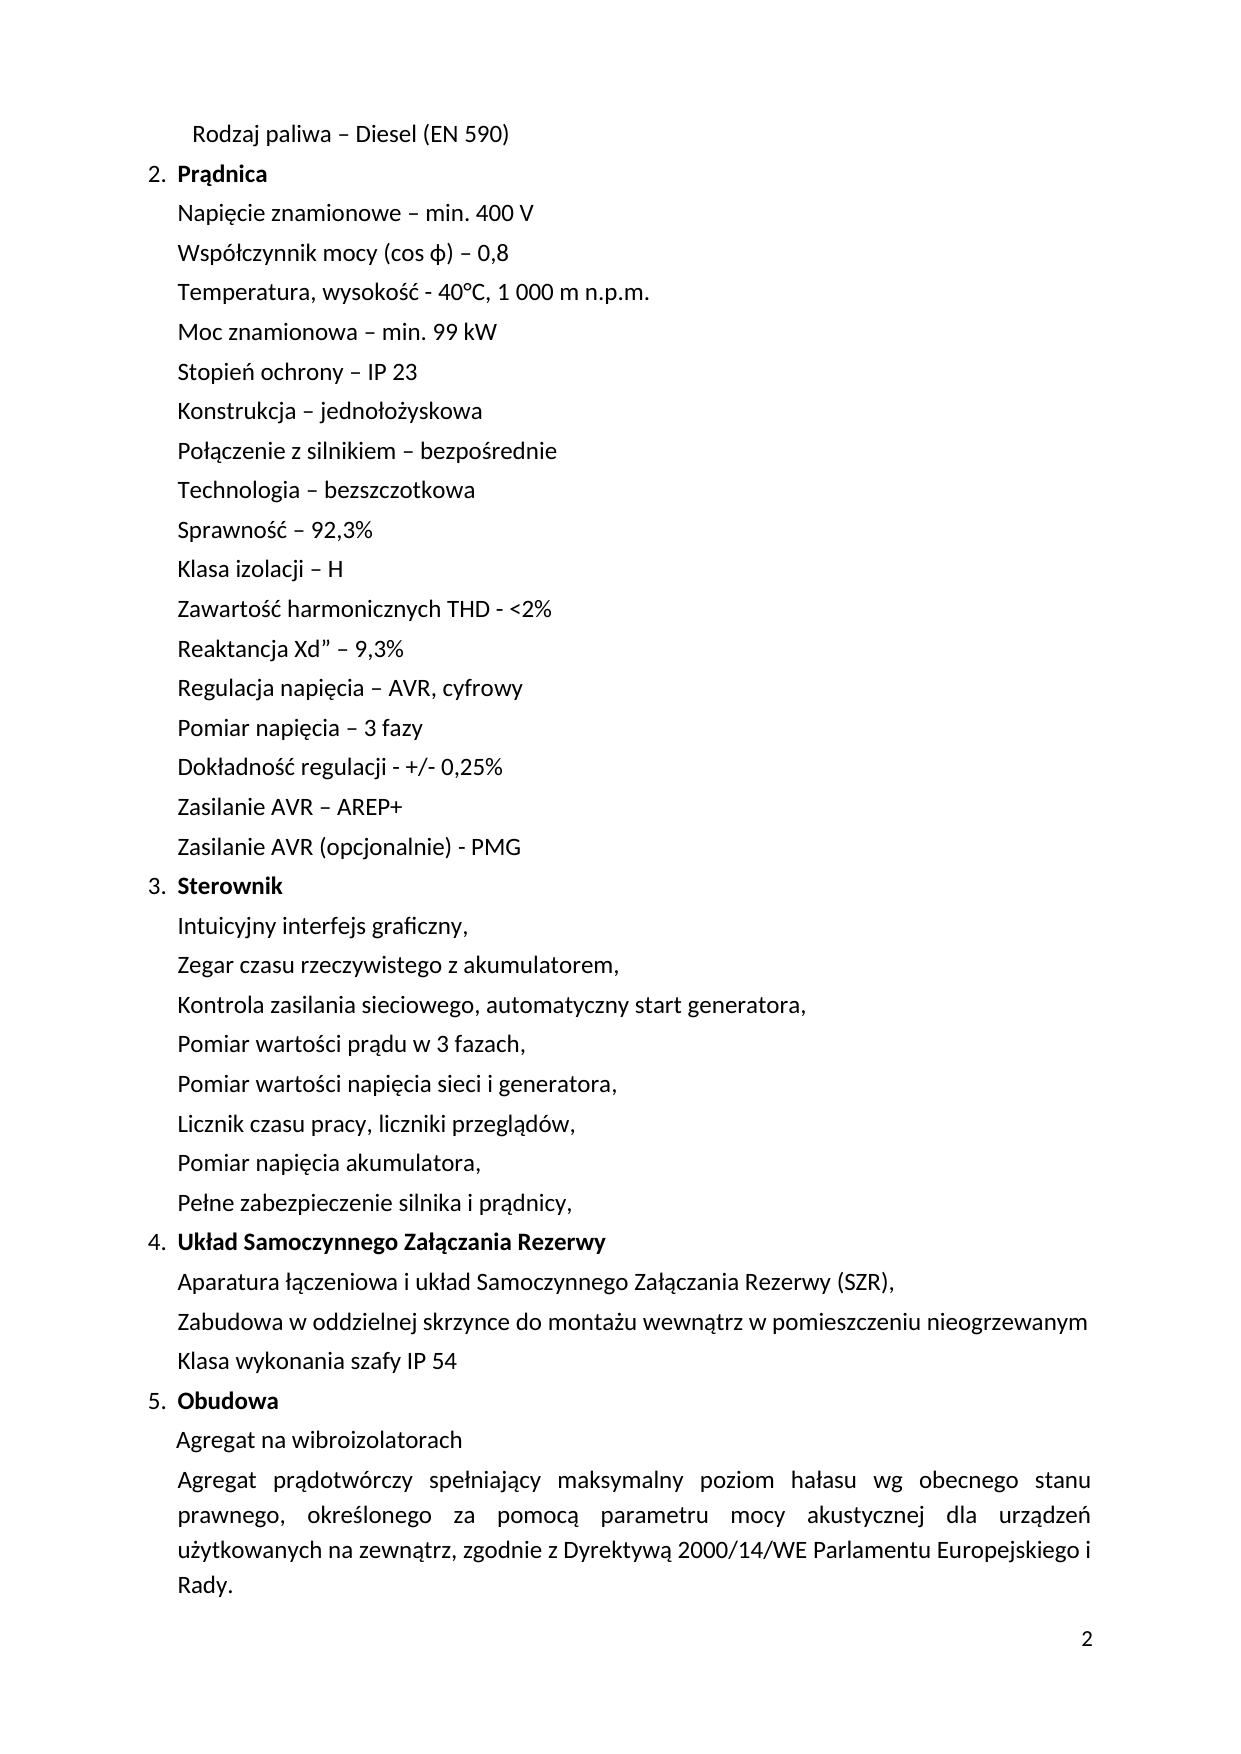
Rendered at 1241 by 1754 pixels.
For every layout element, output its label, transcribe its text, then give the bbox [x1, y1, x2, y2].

text Współczynnik mocy (cos ϕ) – 0,8 [177, 237, 1092, 267]
list Układ Samoczynnego Załączania Rezerwy [148, 1226, 1092, 1257]
text Temperatura, wysokość - 40°C, 1 000 m n.p.m. [177, 276, 1092, 307]
text Agregat prądotwórczy spełniający maksymalny poziom hałasu wg obecnego stanu prawnego, określonego za pomocą parametru mocy akustycznej dla urządzeń użytkowanych na zewnątrz, zgodnie z Dyrektywą 2000/14/WE Parlamentu Europejskiego i Rady. [177, 1464, 1092, 1599]
text Zasilanie AVR (opcjonalnie) - PMG [177, 831, 1092, 861]
text Sprawność – 92,3% [177, 514, 1092, 544]
text Pomiar napięcia – 3 fazy [177, 712, 1092, 742]
text Zawartość harmonicznych THD - <2% [177, 593, 1092, 624]
text Intuicyjny interfejs graficzny, [177, 910, 1092, 940]
text Konstrukcja – jednołożyskowa [177, 395, 1092, 426]
text Pełne zabezpieczenie silnika i prądnicy, [177, 1187, 1092, 1217]
text Zabudowa w oddzielnej skrzynce do montażu wewnątrz w pomieszczeniu nieogrzewanym [177, 1306, 1092, 1336]
text Klasa izolacji – H [177, 553, 1092, 584]
text Klasa wykonania szafy IP 54 [177, 1345, 1092, 1376]
text Rodzaj paliwa – Diesel (EN 590) [192, 118, 1092, 149]
list Prądnica [148, 158, 1092, 188]
text Pomiar wartości napięcia sieci i generatora, [177, 1068, 1092, 1099]
text Regulacja napięcia – AVR, cyfrowy [177, 672, 1092, 703]
text Technologia – bezszczotkowa [177, 474, 1092, 505]
text Dokładność regulacji - +/- 0,25% [177, 751, 1092, 782]
text Licznik czasu pracy, liczniki przeglądów, [177, 1108, 1092, 1138]
list Obudowa [148, 1385, 1092, 1415]
text Moc znamionowa – min. 99 kW [177, 316, 1092, 347]
text Pomiar napięcia akumulatora, [177, 1147, 1092, 1178]
text Napięcie znamionowe – min. 400 V [177, 197, 1092, 228]
text Aparatura łączeniowa i układ Samoczynnego Załączania Rezerwy (SZR), [177, 1266, 1092, 1297]
text Kontrola zasilania sieciowego, automatyczny start generatora, [177, 989, 1092, 1019]
list Sterownik [148, 870, 1092, 901]
text Pomiar wartości prądu w 3 fazach, [177, 1028, 1092, 1059]
text Stopień ochrony – IP 23 [177, 356, 1092, 386]
text Reaktancja Xd” – 9,3% [177, 633, 1092, 663]
text Zegar czasu rzeczywistego z akumulatorem, [177, 949, 1092, 980]
text Połączenie z silnikiem – bezpośrednie [177, 435, 1092, 465]
text Zasilanie AVR – AREP+ [177, 791, 1092, 822]
text Agregat na wibroizolatorach [148, 1424, 1092, 1455]
